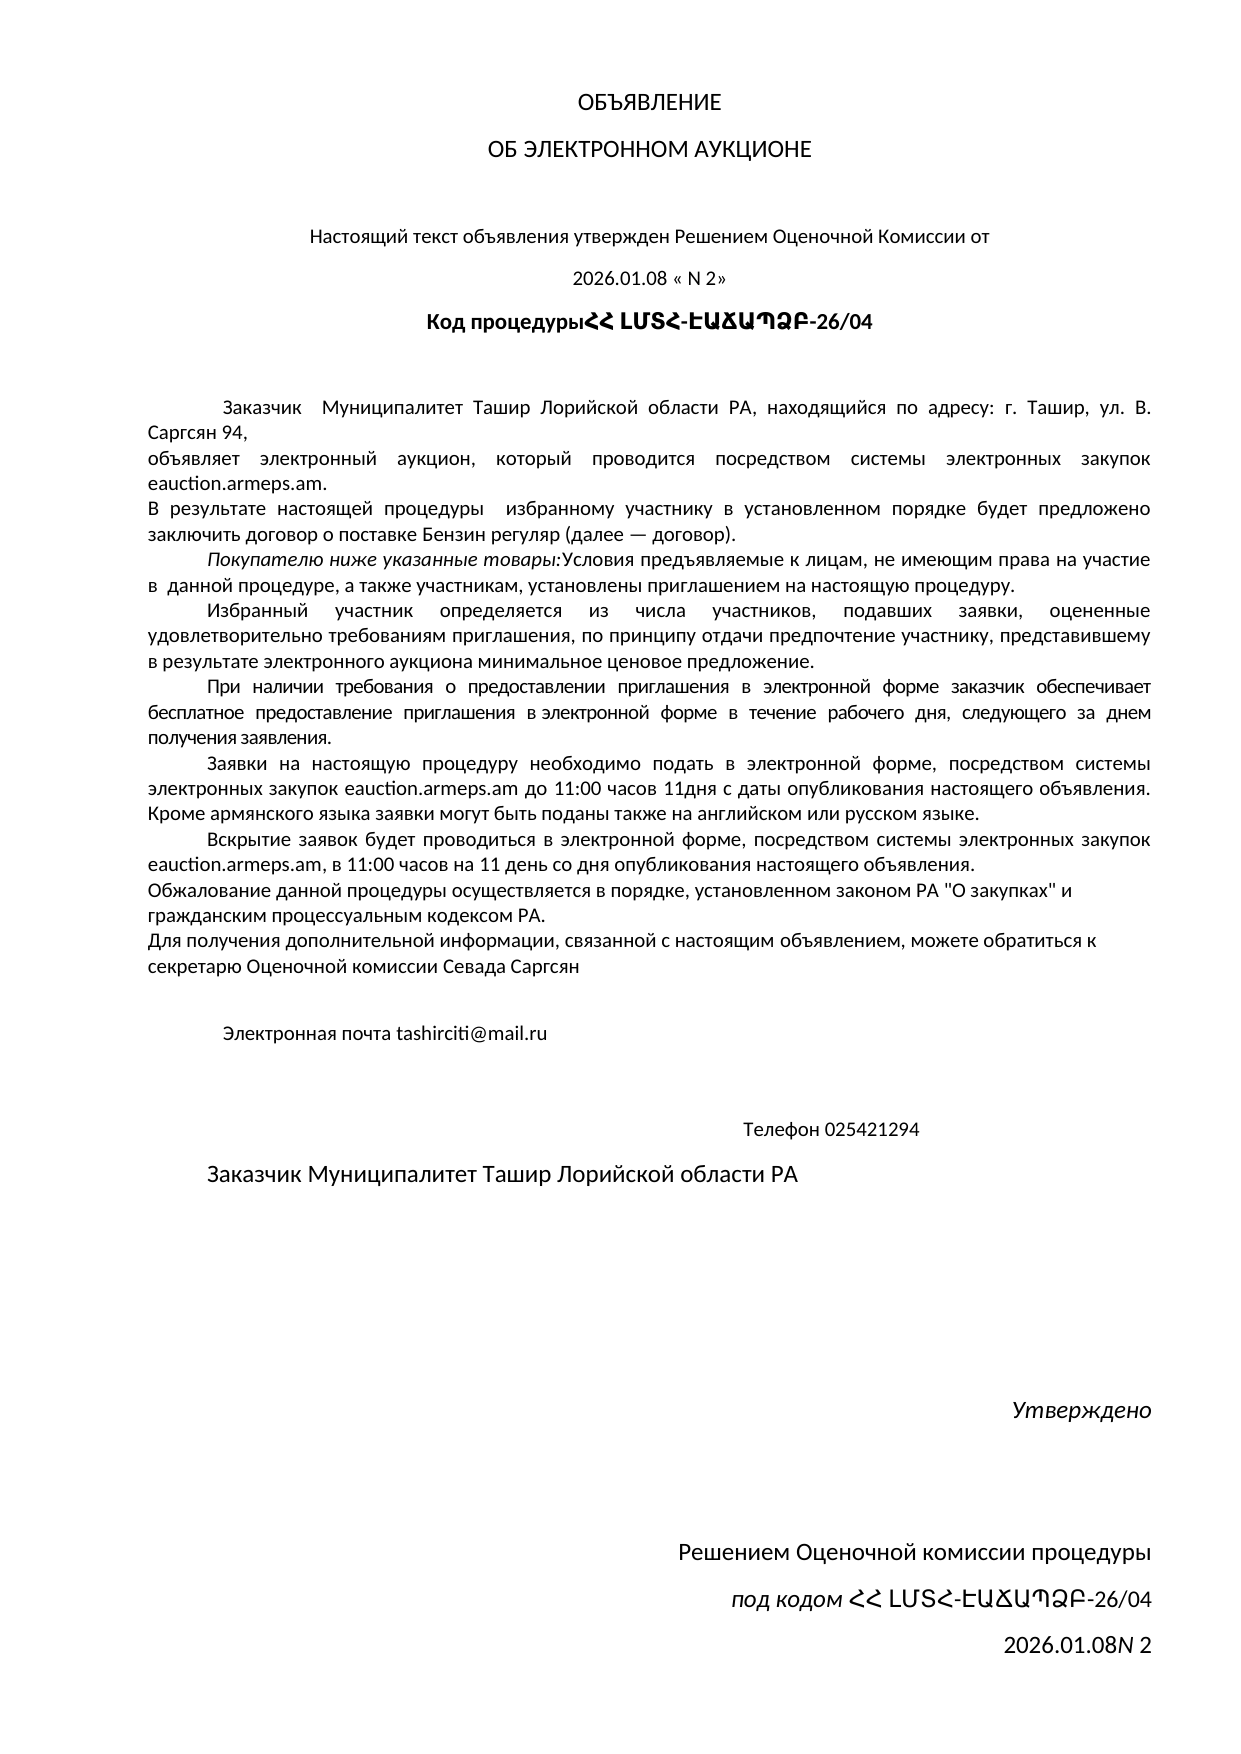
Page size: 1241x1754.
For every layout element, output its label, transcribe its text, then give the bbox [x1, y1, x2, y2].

text Телефон 025421294 [325, 1063, 1152, 1142]
text под кодом ՀՀ ԼՄՏՀ-ԷԱՃԱՊՁԲ-26/04 2026.01.08 N 2 [148, 1583, 1152, 1659]
text Вскрытие заявок будет проводиться в электронной форме, посредством системы электронных закупок eauction.armeps.am, в 11:00 часов на 11 день со дня опубликования настоящего объявления. [148, 826, 1152, 877]
text Электронная почта tashirciti@mail.ru [148, 1021, 1152, 1046]
text Заказчик Муниципалитет Ташир Лорийской области РА [148, 1158, 1152, 1189]
text Решением Оценочной комиссии процедуры [148, 1536, 1152, 1567]
text Настоящий текст объявления утвержден Решением Оценочной Комиссии от [148, 223, 1152, 248]
text Для получения дополнительной информации, связанной с настоящим объявлением, можете обратиться к секретарю Оценочной комиссии Севада Саргсян [148, 928, 1152, 978]
text ОБЪЯВЛЕНИЕ [148, 86, 1152, 117]
text Заявки на настоящую процедуру необходимо подать в электронной форме, посредством системы электронных закупок eauction.armeps.am до 11:00 часов 11дня с даты опубликования настоящего объявления. Кроме армянского языка заявки могут быть поданы также на английском или русском языке. [148, 750, 1152, 826]
text Код процедурыՀՀ ԼՄՏՀ-ԷԱՃԱՊՁԲ-26/04 [148, 307, 1152, 335]
text Обжалование данной процедуры осуществляется в порядке, установленном законом РА "О закупках" и гражданским процессуальным кодексом РА. [148, 877, 1152, 928]
text 2026.01.08 « N 2» [148, 265, 1152, 290]
text Покупателю ниже указанные товары:Условия предъявляемые к лицам, не имеющим права на участие в данной процедуре, а также участникам, установлены приглашением на настоящую процедуру. [148, 546, 1152, 597]
text Утверждено [148, 1394, 1152, 1425]
text Заказчик Муниципалитет Ташир Лорийской области РА, находящийся по адресу: г. Ташир, ул. В. Саргсян 94, [148, 394, 1152, 445]
text Избранный участник определяется из числа участников, подавших заявки, оцененные удовлетворительно требованиям приглашения, по принципу отдачи предпочтение участнику, представившему в результате электронного аукциона минимальное ценовое предложение. [148, 597, 1152, 673]
text При наличии требования о предоставлении приглашения в электронной форме заказчик обеспечивает бесплатное предоставление приглашения в электронной форме в течение рабочего дня, следующего за днем получения заявления. [148, 673, 1152, 750]
text В результате настоящей процедуры избранному участнику в установленном порядке будет предложено заключить договор о поставке Бензин регуляр (далее — договор). [148, 496, 1152, 546]
text ОБ ЭЛЕКТРОННОМ АУКЦИОНЕ [148, 134, 1152, 164]
text объявляет электронный аукцион, который проводится посредством системы электронных закупок eauction.armeps.am. [148, 445, 1152, 496]
